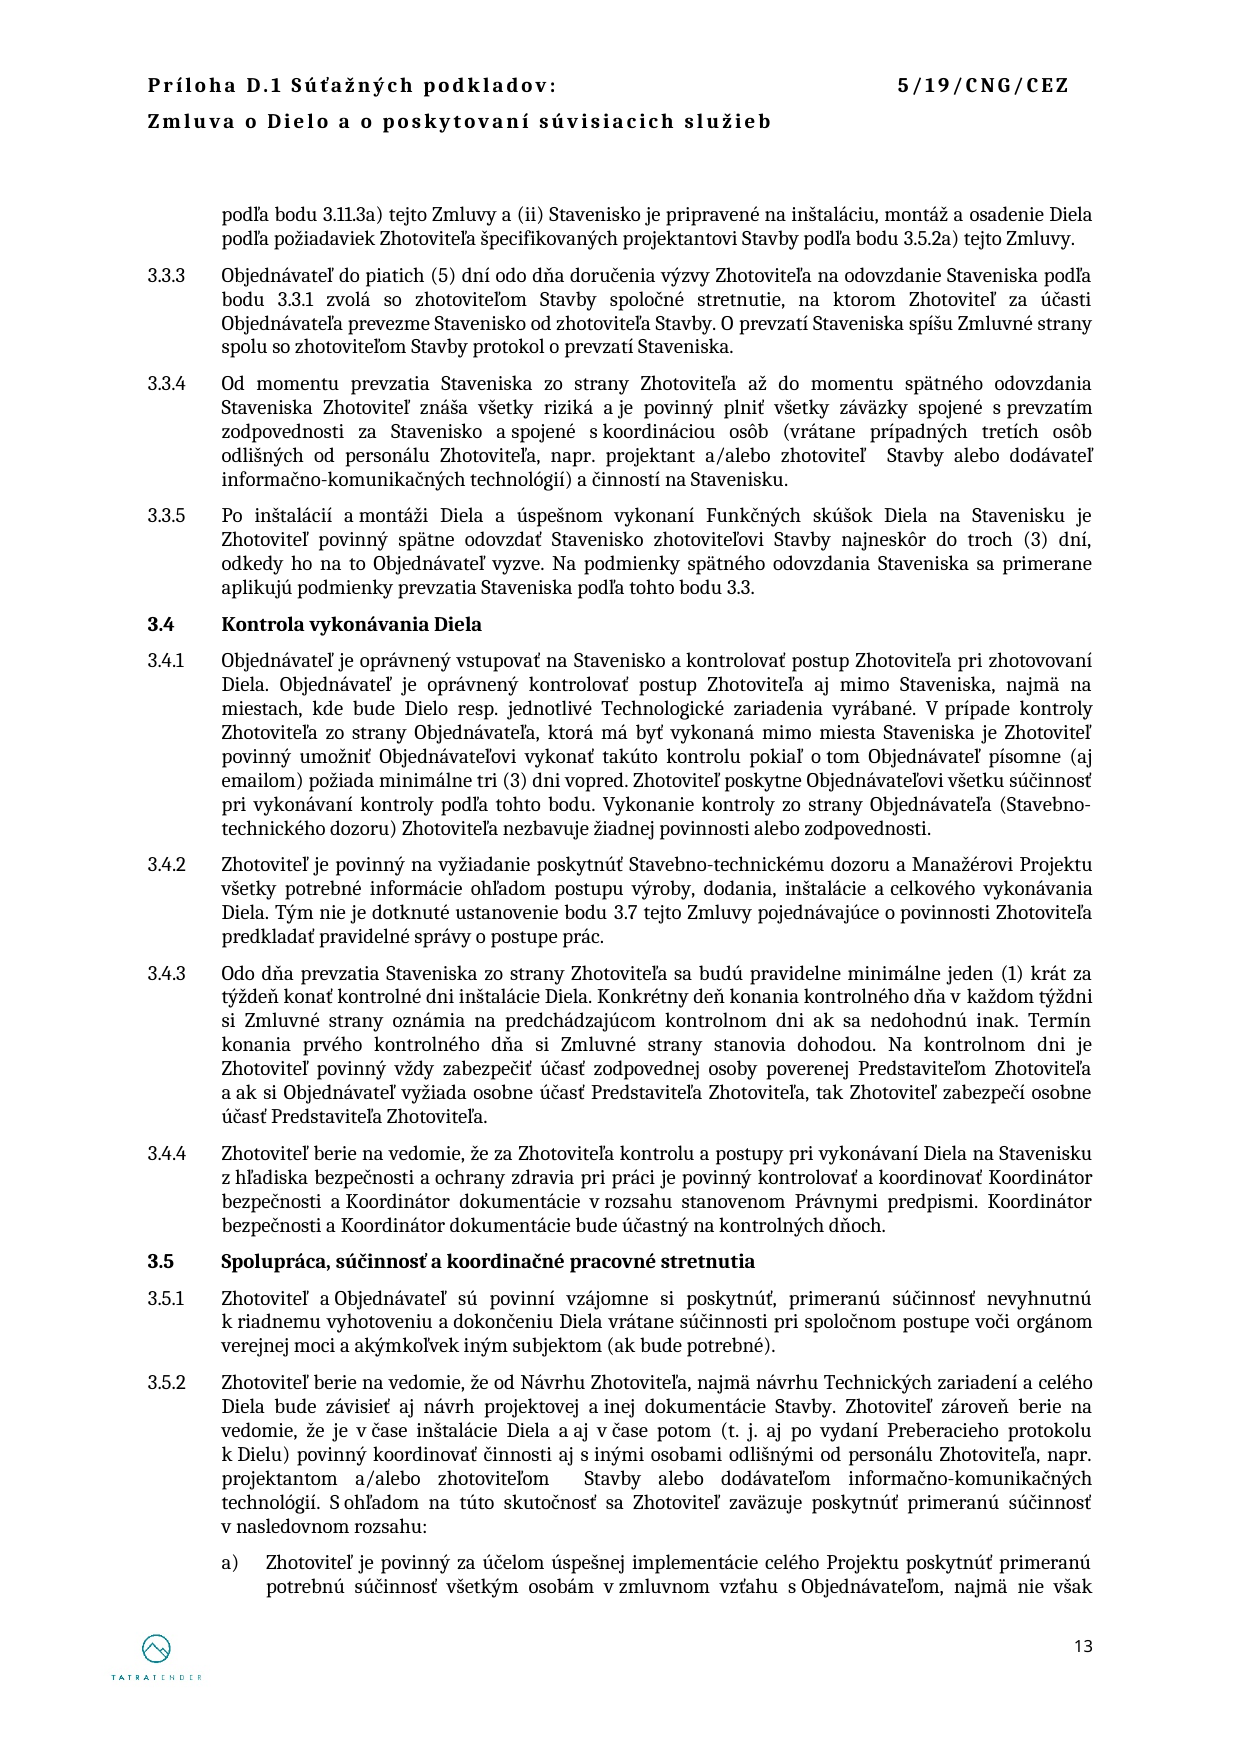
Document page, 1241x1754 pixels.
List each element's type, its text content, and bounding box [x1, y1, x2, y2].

picture [90, 1610, 222, 1704]
list Kontrola vykonávania Diela [148, 612, 1093, 636]
list Zhotoviteľ a Objednávateľ sú povinní vzájomne si poskytnúť, primeranú súčinnosť nevyhnutnú k riadnemu vyhotoveniu a dokončeniu Diela vrátane súčinnosti pri spoločnom postupe voči orgánom verejnej moci a akýmkoľvek iným subjektom (ak bude potrebné). [148, 1286, 1093, 1358]
list Spolupráca, súčinnosť a koordinačné pracovné stretnutia [148, 1250, 1093, 1274]
list Od momentu prevzatia Staveniska zo strany Zhotoviteľa až do momentu spätného odovzdania Staveniska Zhotoviteľ znáša všetky riziká a je povinný plniť všetky záväzky spojené s prevzatím zodpovednosti za Stavenisko a spojené s koordináciou osôb (vrátane prípadných tretích osôb odlišných od personálu Zhotoviteľa, napr. projektant a/alebo zhotoviteľ Stavby alebo dodávateľ informačno-komunikačných technológií) a činností na Stavenisku. [148, 372, 1093, 491]
list Po inštalácií a montáži Diela a úspešnom vykonaní Funkčných skúšok Diela na Stavenisku je Zhotoviteľ povinný spätne odovzdať Stavenisko zhotoviteľovi Stavby najneskôr do troch (3) dní, odkedy ho na to Objednávateľ vyzve. Na podmienky spätného odovzdania Staveniska sa primerane aplikujú podmienky prevzatia Staveniska podľa tohto bodu 3.3. [148, 504, 1093, 600]
list Zhotoviteľ je povinný na vyžiadanie poskytnúť Stavebno-technickému dozoru a Manažérovi Projektu všetky potrebné informácie ohľadom postupu výroby, dodania, inštalácie a celkového vykonávania Diela. Tým nie je dotknuté ustanovenie bodu 3.7 tejto Zmluvy pojednávajúce o povinnosti Zhotoviteľa predkladať pravidelné správy o postupe prác. [148, 853, 1093, 949]
list Zhotoviteľ berie na vedomie, že za Zhotoviteľa kontrolu a postupy pri vykonávaní Diela na Stavenisku z hľadiska bezpečnosti a ochrany zdravia pri práci je povinný kontrolovať a koordinovať Koordinátor bezpečnosti a Koordinátor dokumentácie v rozsahu stanovenom Právnymi predpismi. Koordinátor bezpečnosti a Koordinátor dokumentácie bude účastný na kontrolných dňoch. [148, 1141, 1093, 1237]
list Objednávateľ je oprávnený vstupovať na Stavenisko a kontrolovať postup Zhotoviteľa pri zhotovovaní Diela. Objednávateľ je oprávnený kontrolovať postup Zhotoviteľa aj mimo Staveniska, najmä na miestach, kde bude Dielo resp. jednotlivé Technologické zariadenia vyrábané. V prípade kontroly Zhotoviteľa zo strany Objednávateľa, ktorá má byť vykonaná mimo miesta Staveniska je Zhotoviteľ povinný umožniť Objednávateľovi vykonať takúto kontrolu pokiaľ o tom Objednávateľ písomne (aj emailom) požiada minimálne tri (3) dni vopred. Zhotoviteľ poskytne Objednávateľovi všetku súčinnosť pri vykonávaní kontroly podľa tohto bodu. Vykonanie kontroly zo strany Objednávateľa (Stavebno-technického dozoru) Zhotoviteľa nezbavuje žiadnej povinnosti alebo zodpovednosti. [148, 649, 1093, 840]
list Odo dňa prevzatia Staveniska zo strany Zhotoviteľa sa budú pravidelne minimálne jeden (1) krát za týždeň konať kontrolné dni inštalácie Diela. Konkrétny deň konania kontrolného dňa v každom týždni si Zmluvné strany oznámia na predchádzajúcom kontrolnom dni ak sa nedohodnú inak. Termín konania prvého kontrolného dňa si Zmluvné strany stanovia dohodou. Na kontrolnom dni je Zhotoviteľ povinný vždy zabezpečiť účasť zodpovednej osoby poverenej Predstaviteľom Zhotoviteľa a ak si Objednávateľ vyžiada osobne účasť Predstaviteľa Zhotoviteľa, tak Zhotoviteľ zabezpečí osobne účasť Predstaviteľa Zhotoviteľa. [148, 961, 1093, 1129]
list Zhotoviteľ berie na vedomie, že od Návrhu Zhotoviteľa, najmä návrhu Technických zariadení a celého Diela bude závisieť aj návrh projektovej a inej dokumentácie Stavby. Zhotoviteľ zároveň berie na vedomie, že je v čase inštalácie Diela a aj v čase potom (t. j. aj po vydaní Preberacieho protokolu k Dielu) povinný koordinovať činnosti aj s inými osobami odlišnými od personálu Zhotoviteľa, napr. projektantom a/alebo zhotoviteľom Stavby alebo dodávateľom informačno-komunikačných technológií. S ohľadom na túto skutočnosť sa Zhotoviteľ zaväzuje poskytnúť primeranú súčinnosť v nasledovnom rozsahu: [148, 1371, 1093, 1538]
list Objednávateľ do piatich (5) dní odo dňa doručenia výzvy Zhotoviteľa na odovzdanie Staveniska podľa bodu 3.3.1 zvolá so zhotoviteľom Stavby spoločné stretnutie, na ktorom Zhotoviteľ za účasti Objednávateľa prevezme Stavenisko od zhotoviteľa Stavby. O prevzatí Staveniska spíšu Zmluvné strany spolu so zhotoviteľom Stavby protokol o prevzatí Staveniska. [148, 263, 1093, 359]
